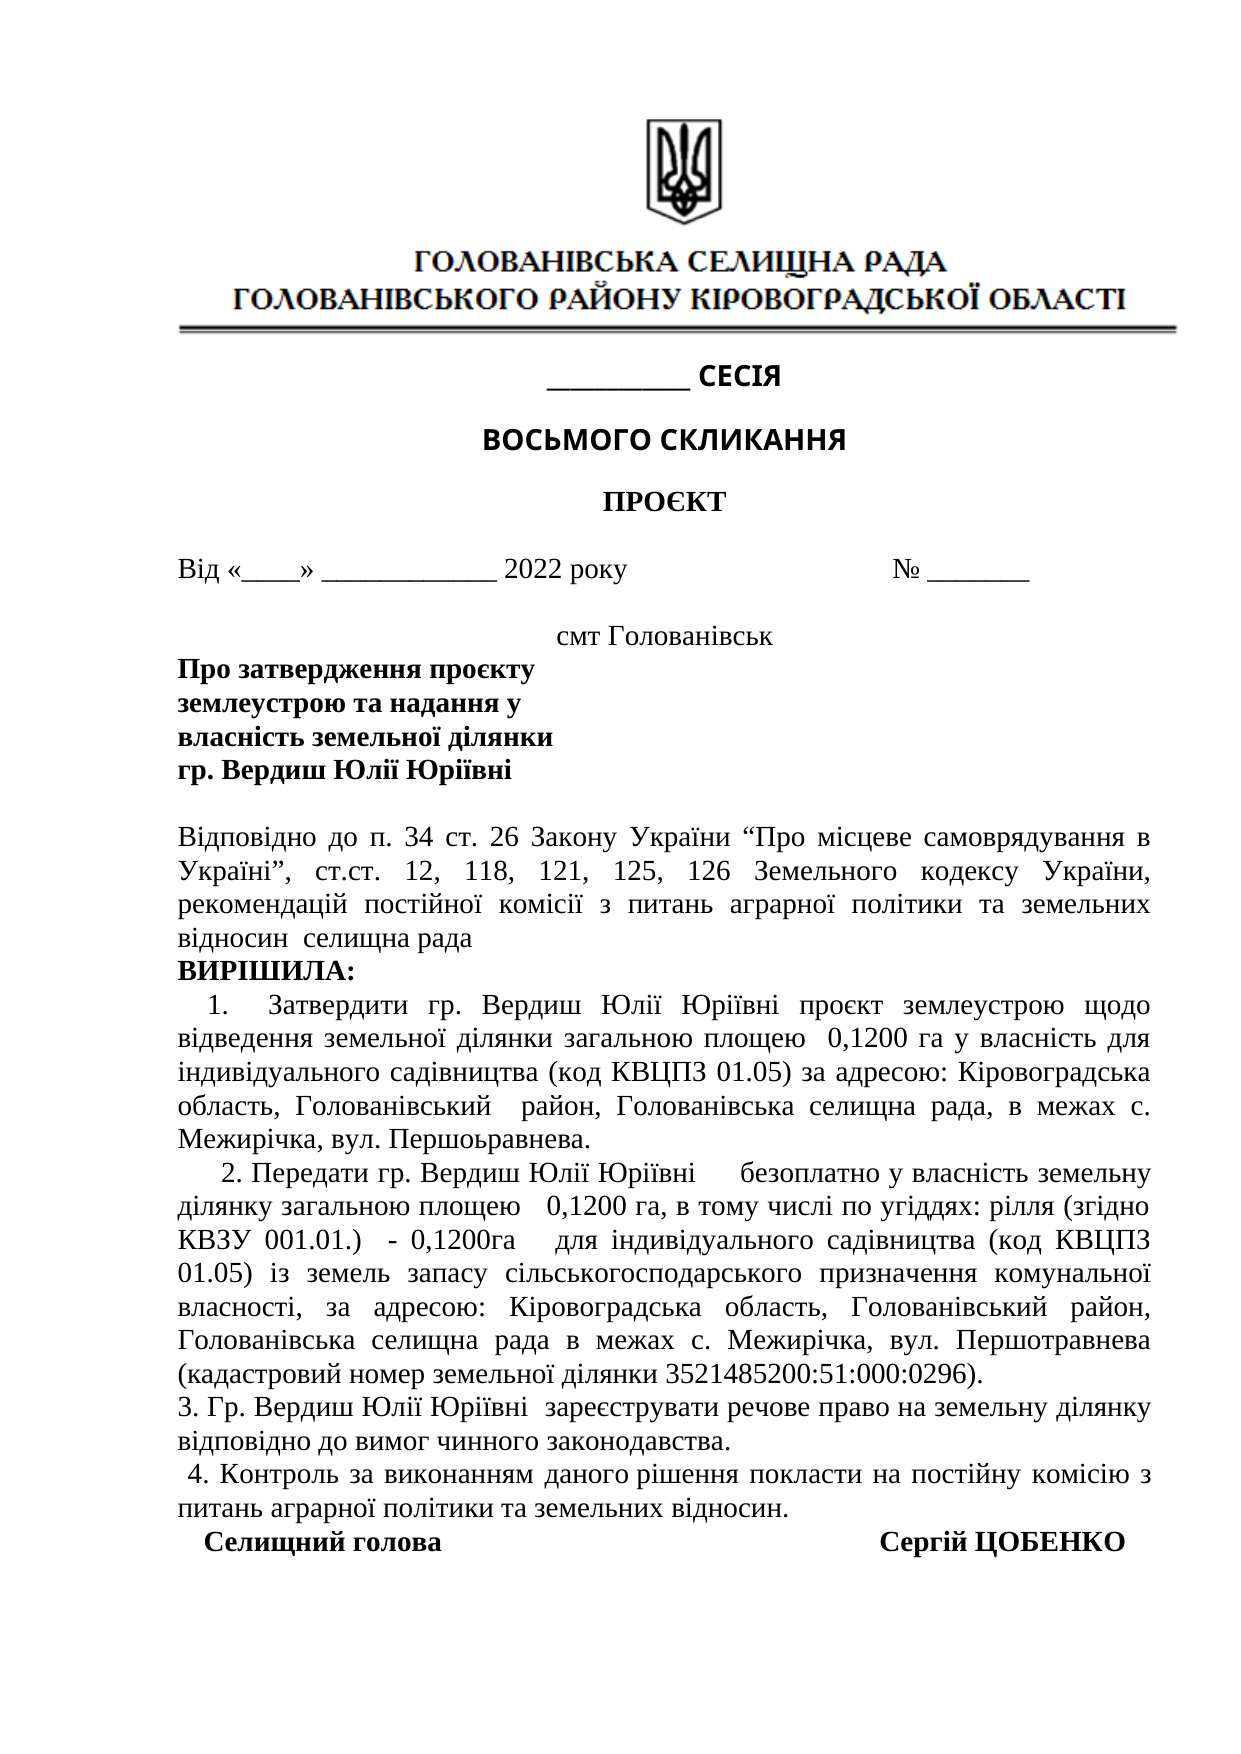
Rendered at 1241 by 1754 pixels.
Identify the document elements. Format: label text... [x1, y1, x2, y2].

text Від «____» ____________ 2022 року № _______ [177, 551, 1152, 584]
text 3. Гр. Вердиш Юлії Юріївні зареєструвати речове право на земельну ділянку відповідно до вимог чинного законодавства. [177, 1389, 1152, 1457]
table_cell ВОСЬМОГО СКЛИКАННЯ [177, 420, 1152, 484]
text Про затвердження проєкту [177, 652, 664, 685]
text 4. Контроль за виконанням даного рішення покласти на постійну комісію з питань аграрної політики та земельних відносин. [177, 1457, 1152, 1524]
text ВИРІШИЛА: [177, 953, 1152, 987]
text смт Голованівськ [177, 618, 1152, 652]
text власність земельної ділянки [177, 719, 664, 752]
text 1. Затвердити гр. Вердиш Юлії Юріївні проєкт землеустрою щодо відведення земельної ділянки загальною площею 0,1200 га у власність для індивідуального садівництва (код КВЦПЗ 01.05) за адресою: Кіровоградська область, Голованівський район, Голованівська селищна рада, в межах с. Межирічка, вул. Першоьравнева. [177, 987, 1152, 1155]
text 2. Передати гр. Вердиш Юлії Юріївні безоплатно у власність земельну ділянку загальною площею 0,1200 га, в тому числі по угіддях: рілля (згідно КВЗУ 001.01.) - 0,1200га для індивідуального садівництва (код КВЦПЗ 01.05) із земель запасу сільськогосподарського призначення комунальної власності, за адресою: Кіровоградська область, Голованівський район, Голованівська селищна рада в межах с. Межирічка, вул. Першотравнева (кадастровий номер земельної ділянки 3521485200:51:000:0296). [177, 1155, 1152, 1389]
text Селищний голова Сергій ЦОБЕНКО [177, 1524, 1152, 1557]
text Відповідно до п. 34 ст. 26 Закону України “Про місцеве самоврядування в Україні”, ст.ст. 12, 118, 121, 125, 126 Земельного кодексу України, рекомендацій постійної комісії з питань аграрної політики та земельних відносин селищна рада [177, 819, 1152, 953]
text ПРОЄКТ [177, 484, 1152, 517]
picture [177, 118, 1179, 344]
text гр. Вердиш Юлії Юріївні [177, 752, 664, 786]
text землеустрою та надання у [177, 685, 664, 719]
table_header ____________ СЕСІЯ [177, 355, 1152, 419]
